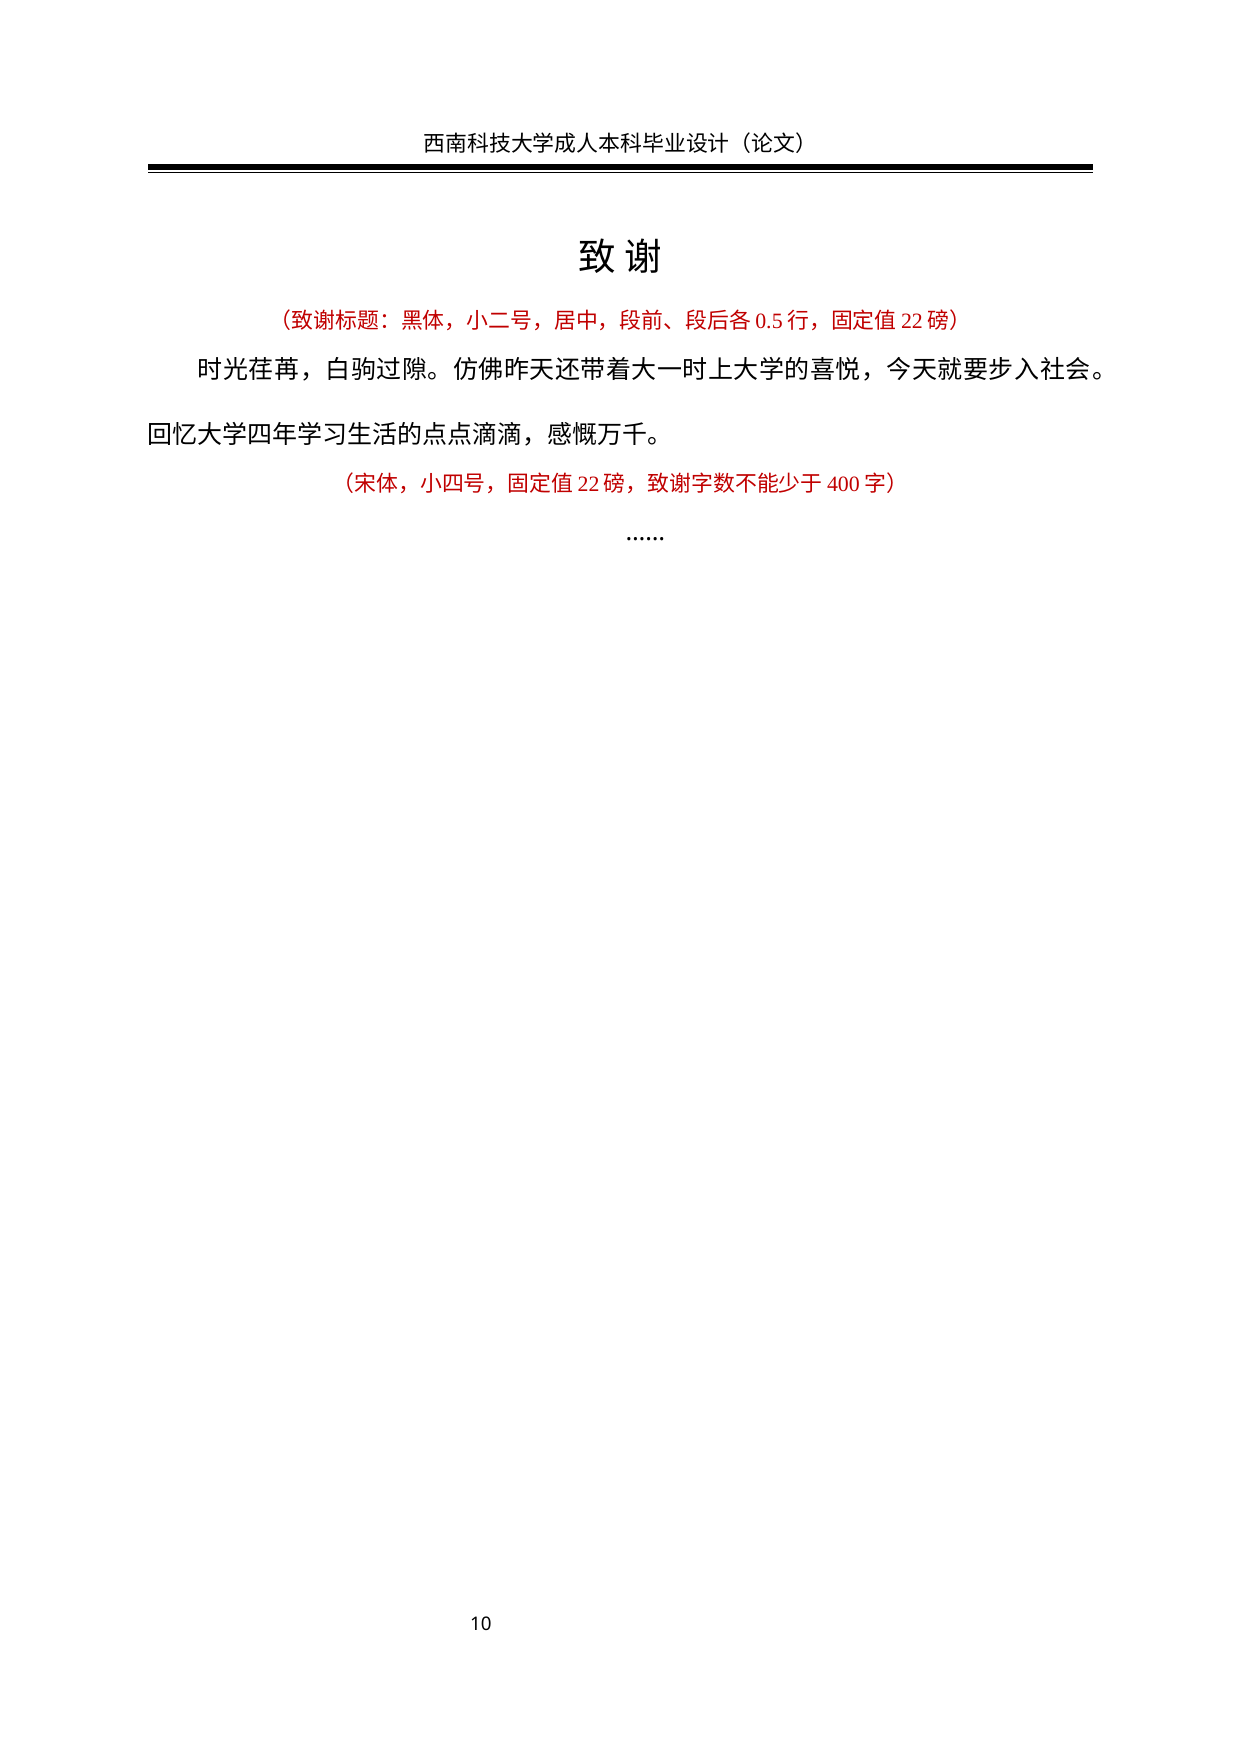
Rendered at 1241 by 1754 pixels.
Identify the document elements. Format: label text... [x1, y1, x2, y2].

text （致谢标题：黑体，小二号，居中，段前、段后各0.5行，固定值22磅） [148, 303, 1093, 335]
text 致 谢 [148, 222, 1093, 287]
text …… [148, 498, 1093, 563]
text （宋体，小四号，固定值22磅，致谢字数不能少于400字） [148, 465, 1093, 498]
text 时光荏苒，白驹过隙。仿佛昨天还带着大一时上大学的喜悦，今天就要步入社会。回忆大学四年学习生活的点点滴滴，感慨万千。 [148, 335, 1093, 465]
